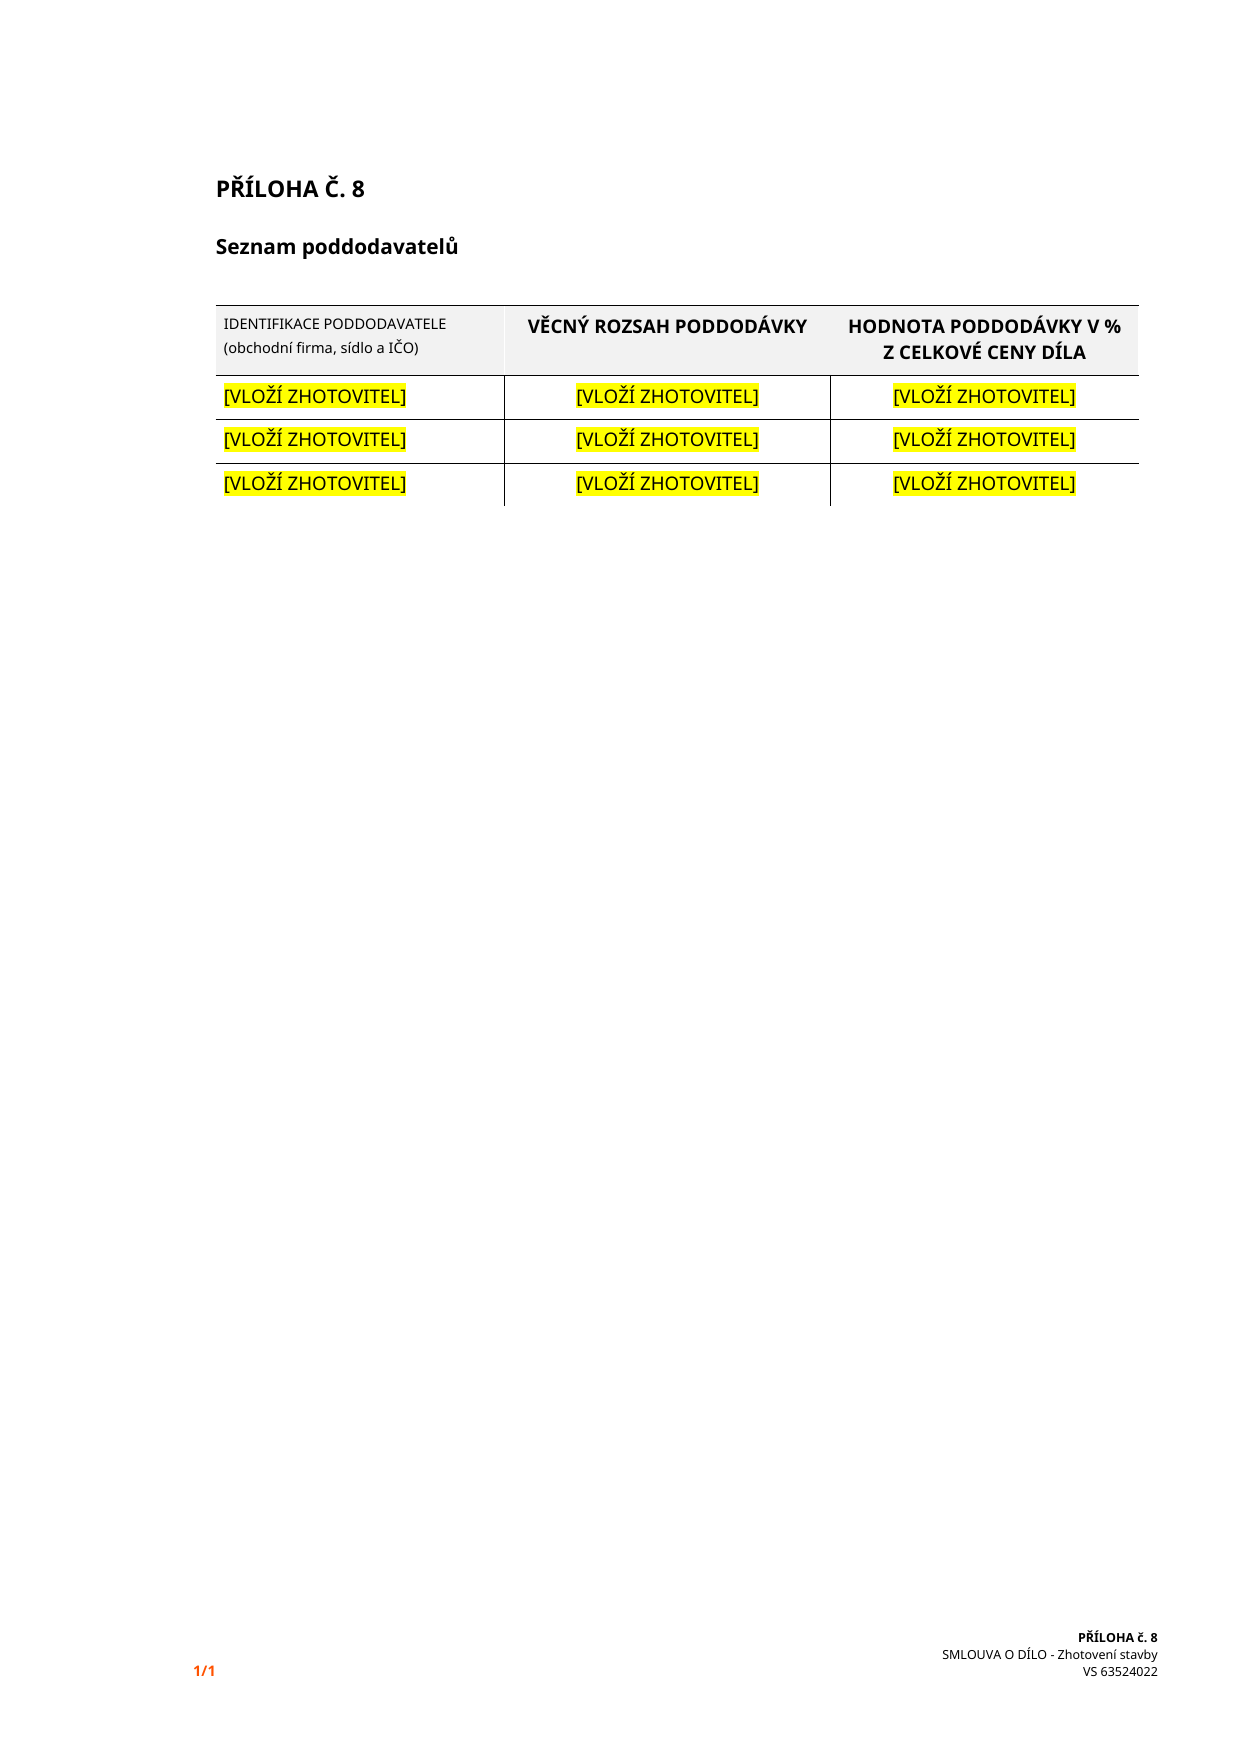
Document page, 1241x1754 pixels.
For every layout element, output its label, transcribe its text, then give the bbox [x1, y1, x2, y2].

table_cell [VLOŽÍ ZHOTOVITEL] [216, 420, 504, 462]
text Seznam poddodavatelů [216, 232, 1093, 260]
table_header IDENTIFIKACE PODDODAVATELE (obchodní firma, sídlo a IČO) [216, 306, 504, 375]
table_cell [VLOŽÍ ZHOTOVITEL] [831, 420, 1138, 462]
table_cell [VLOŽÍ ZHOTOVITEL] [505, 420, 830, 462]
table_cell [VLOŽÍ ZHOTOVITEL] [831, 376, 1138, 418]
table_cell [VLOŽÍ ZHOTOVITEL] [505, 464, 830, 506]
table_cell [VLOŽÍ ZHOTOVITEL] [216, 376, 504, 418]
text Příloha č. 8 [216, 172, 1093, 204]
table_cell [VLOŽÍ ZHOTOVITEL] [831, 464, 1138, 506]
table_header HODNOTA PODDODÁVKY V % Z CELKOVÉ CENY DÍLA [830, 306, 1138, 375]
table_header VĚCNÝ ROZSAH PODDODÁVKY [505, 306, 830, 375]
table_cell [VLOŽÍ ZHOTOVITEL] [216, 464, 504, 506]
table_cell [VLOŽÍ ZHOTOVITEL] [505, 376, 830, 418]
